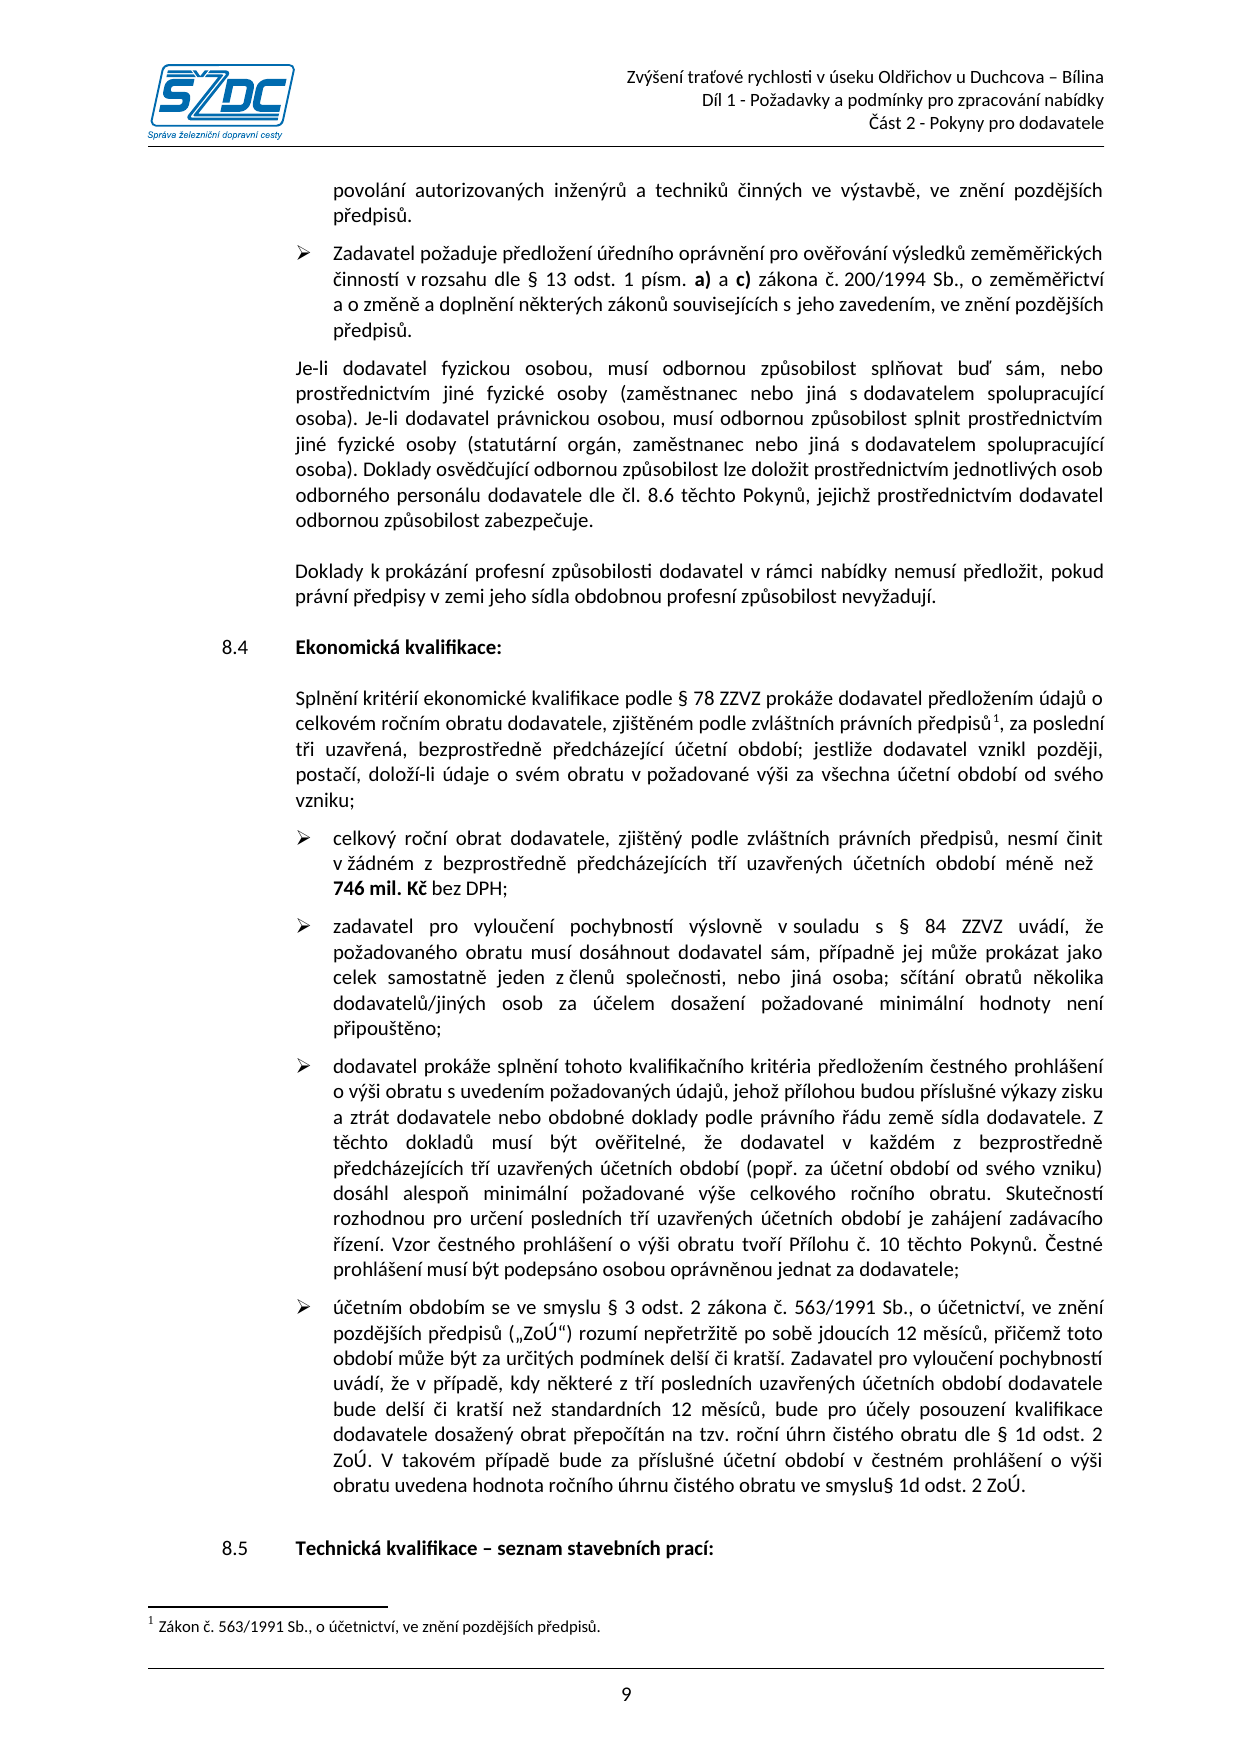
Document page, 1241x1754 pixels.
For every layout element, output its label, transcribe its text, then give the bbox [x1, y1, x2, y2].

text Doklady k prokázání profesní způsobilosti dodavatel v rámci nabídky nemusí předložit, pokud právní předpisy v zemi jeho sídla obdobnou profesní způsobilost nevyžadují. [295, 558, 1104, 609]
list zadavatel pro vyloučení pochybností výslovně v souladu s § 84 ZZVZ uvádí, že požadovaného obratu musí dosáhnout dodavatel sám, případně jej může prokázat jako celek samostatně jeden z členů společnosti, nebo jiná osoba; sčítání obratů několika dodavatelů/jiných osob za účelem dosažení požadované minimální hodnoty není připouštěno; [295, 913, 1104, 1041]
list Ekonomická kvalifikace: [222, 634, 1104, 660]
list dodavatel prokáže splnění tohoto kvalifikačního kritéria předložením čestného prohlášení o výši obratu s uvedením požadovaných údajů, jehož přílohou budou příslušné výkazy zisku a ztrát dodavatele nebo obdobné doklady podle právního řádu země sídla dodavatele. Z těchto dokladů musí být ověřitelné, že dodavatel v každém z bezprostředně předcházejících tří uzavřených účetních období (popř. za účetní období od svého vzniku) dosáhl alespoň minimální požadované výše celkového ročního obratu. Skutečností rozhodnou pro určení posledních tří uzavřených účetních období je zahájení zadávacího řízení. Vzor čestného prohlášení o výši obratu tvoří Přílohu č. 10 těchto Pokynů. Čestné prohlášení musí být podepsáno osobou oprávněnou jednat za dodavatele; [295, 1053, 1104, 1282]
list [295, 177, 1104, 228]
list celkový roční obrat dodavatele, zjištěný podle zvláštních právních předpisů, nesmí činit v žádném z bezprostředně předcházejících tří uzavřených účetních období méně než 746 mil. Kč bez DPH; [295, 825, 1104, 901]
text Je-li dodavatel fyzickou osobou, musí odbornou způsobilost splňovat buď sám, nebo prostřednictvím jiné fyzické osoby (zaměstnanec nebo jiná s dodavatelem spolupracující osoba). Je-li dodavatel právnickou osobou, musí odbornou způsobilost splnit prostřednictvím jiné fyzické osoby (statutární orgán, zaměstnanec nebo jiná s dodavatelem spolupracující osoba). Doklady osvědčující odbornou způsobilost lze doložit prostřednictvím jednotlivých osob odborného personálu dodavatele dle čl. 8.6 těchto Pokynů, jejichž prostřednictvím dodavatel odbornou způsobilost zabezpečuje. [295, 355, 1104, 533]
list Zadavatel požaduje předložení úředního oprávnění pro ověřování výsledků zeměměřických činností v rozsahu dle § 13 odst. 1 písm. a) a c) zákona č. 200/1994 Sb., o zeměměřictví a o změně a doplnění některých zákonů souvisejících s jeho zavedením, ve znění pozdějších předpisů. [295, 241, 1104, 342]
text Splnění kritérií ekonomické kvalifikace podle § 78 ZZVZ prokáže dodavatel předložením údajů o celkovém ročním obratu dodavatele, zjištěném podle zvláštních právních předpisů, za poslední tři uzavřená, bezprostředně předcházející účetní období; jestliže dodavatel vznikl později, postačí, doloží-li údaje o svém obratu v požadované výši za všechna účetní období od svého vzniku; [295, 685, 1104, 812]
list Technická kvalifikace – seznam stavebních prací: [222, 1536, 1104, 1561]
list účetním obdobím se ve smyslu § 3 odst. 2 zákona č. 563/1991 Sb., o účetnictví, ve znění pozdějších předpisů („ZoÚ“) rozumí nepřetržitě po sobě jdoucích 12 měsíců, přičemž toto období může být za určitých podmínek delší či kratší. Zadavatel pro vyloučení pochybností uvádí, že v případě, kdy některé z tří posledních uzavřených účetních období dodavatele bude delší či kratší než standardních 12 měsíců, bude pro účely posouzení kvalifikace dodavatele dosažený obrat přepočítán na tzv. roční úhrn čistého obratu dle § 1d odst. 2 ZoÚ. V takovém případě bude za příslušné účetní období v čestném prohlášení o výši obratu uvedena hodnota ročního úhrnu čistého obratu ve smyslu§ 1d odst. 2 ZoÚ. [295, 1294, 1104, 1498]
